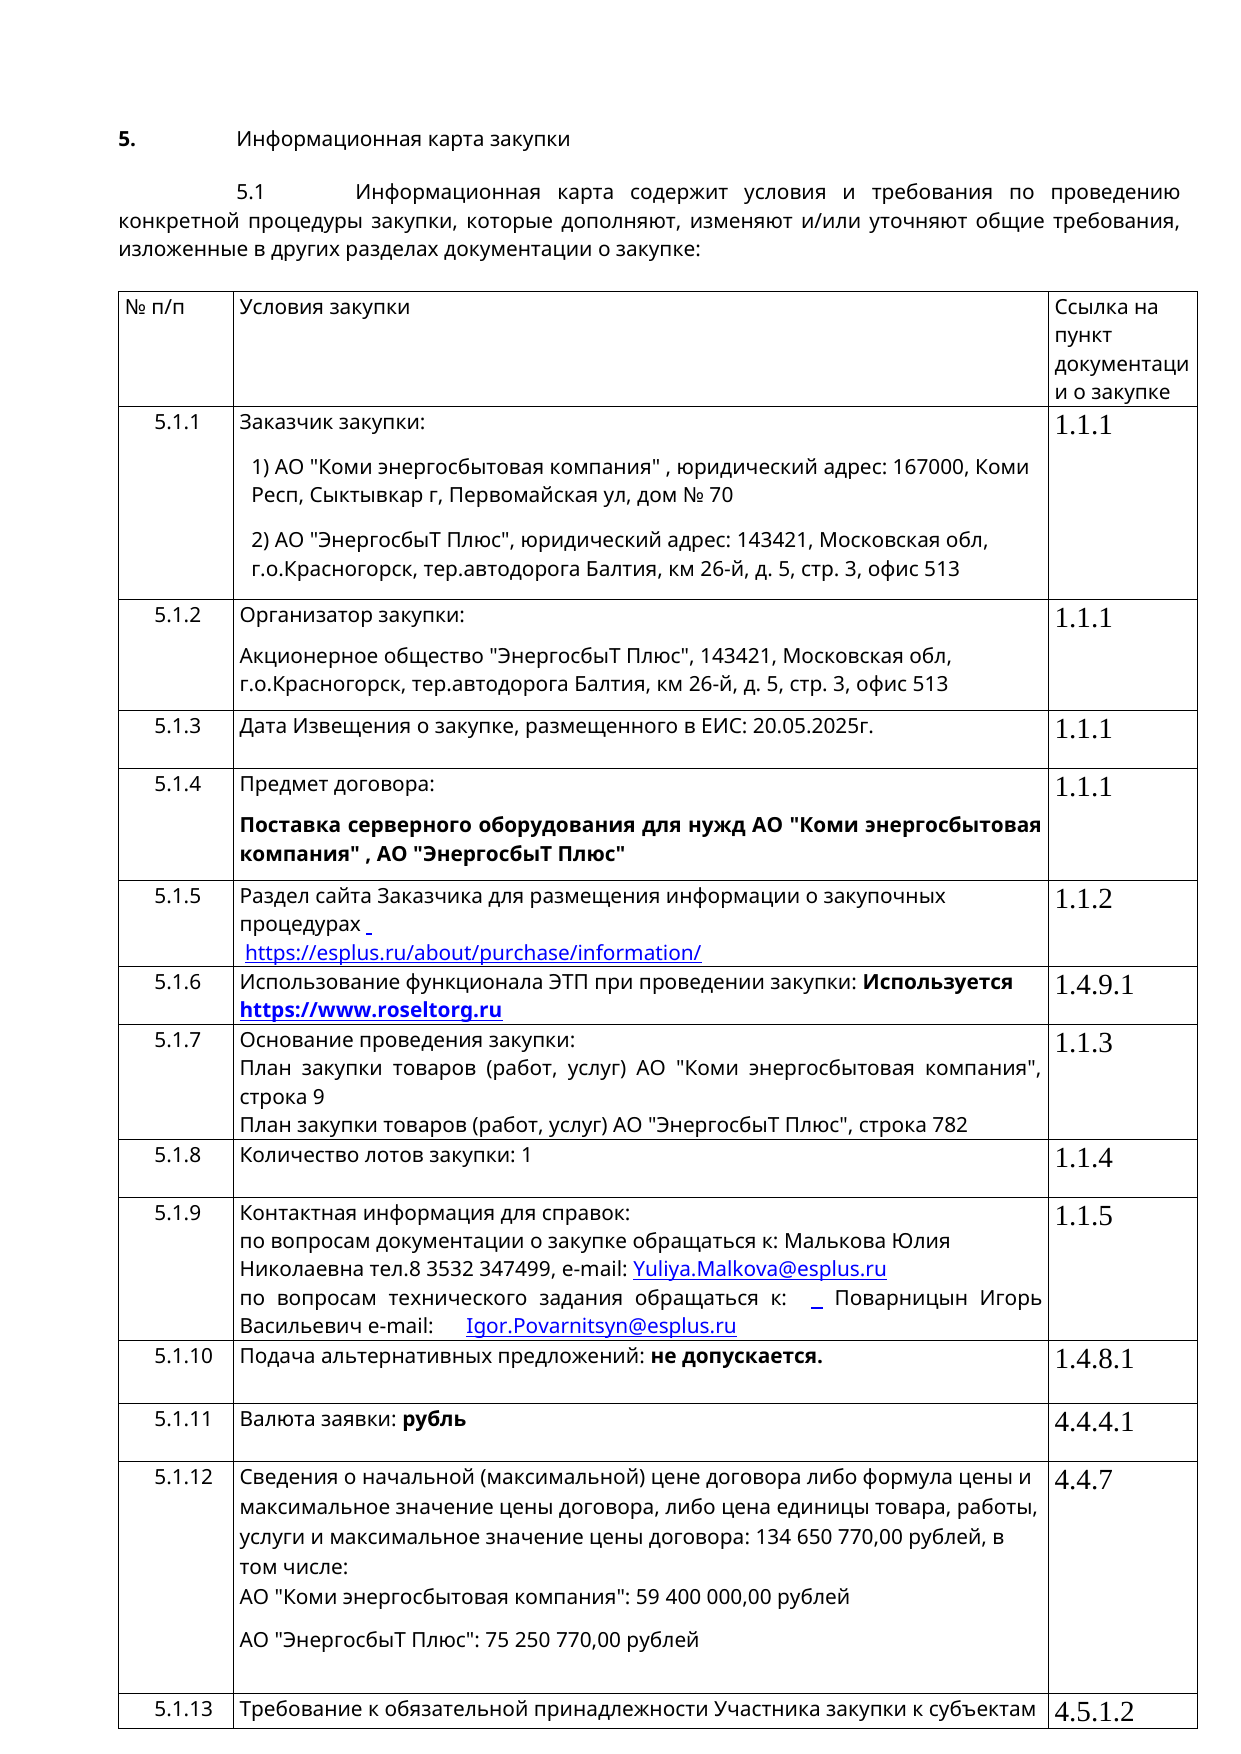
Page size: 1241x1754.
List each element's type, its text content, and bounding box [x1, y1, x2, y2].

table_cell 1.1.1 [1049, 407, 1197, 599]
table_cell [119, 1341, 233, 1403]
table_cell [119, 1694, 233, 1727]
table_header Условия закупки [234, 292, 1048, 406]
table_cell Использование функционала ЭТП при проведении закупки: Используется https://www.roseltorg.ru [234, 967, 1048, 1024]
table_cell Сведения о начальной (максимальной) цене договора либо формула цены и максимальное значение цены договора, либо цена единицы товара, работы, услуги и максимальное значение цены договора: 134 650 770,00 рублей, в том числе: АО "Коми энергосбытовая компания": 59 400 000,00 рублей АО "ЭнергосбыТ Плюс": 75 250 770,00 рублей [234, 1462, 1048, 1693]
table_cell [119, 1198, 233, 1340]
table_cell 1.1.1 [1049, 711, 1197, 768]
table_cell Раздел сайта Заказчика для размещения информации о закупочных процедурах https://esplus.ru/about/purchase/information/ [234, 881, 1048, 966]
table_cell Предмет договора: Поставка серверного оборудования для нужд АО "Коми энергосбытовая компания" , АО "ЭнергосбыТ Плюс" [234, 769, 1048, 880]
table_cell [119, 600, 233, 710]
table_cell 1.4.9.1 [1049, 967, 1197, 1024]
table_cell [119, 711, 233, 768]
table_cell 1.1.5 [1049, 1198, 1197, 1340]
table_cell Заказчик закупки: 1) АО "Коми энергосбытовая компания" , юридический адрес: 167000, Коми Респ, Сыктывкар г, Первомайская ул, дом № 70 2) АО "ЭнергосбыТ Плюс", юридический адрес: 143421, Московская обл, г.о.Красногорск, тер.автодорога Балтия, км 26-й, д. 5, стр. 3, офис 513 [234, 407, 1048, 599]
table_cell Контактная информация для справок: по вопросам документации о закупке обращаться к: Малькова Юлия Николаевна тел.8 3532 347499, e-mail: Yuliya.Malkova@esplus.ru по вопросам технического задания обращаться к: Поварницын Игорь Васильевич e-mail: Igor.Povarnitsyn@esplus.ru [234, 1198, 1048, 1340]
table_cell [119, 1462, 233, 1693]
table_cell Количество лотов закупки: 1 [234, 1140, 1048, 1197]
table_cell 1.4.8.1 [1049, 1341, 1197, 1403]
table_cell [119, 769, 233, 880]
table_cell [119, 1404, 233, 1461]
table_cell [234, 1694, 1048, 1727]
subtitle Информационная карта закупки [118, 124, 1181, 152]
table_cell 4.5.1.2 [1049, 1694, 1197, 1727]
table_cell [119, 881, 233, 966]
table_cell 1.1.2 [1049, 881, 1197, 966]
table_cell [119, 407, 233, 599]
table_header № п/п [119, 292, 233, 406]
text 5.1 Информационная карта содержит условия и требования по проведению конкретной процедуры закупки, которые дополняют, изменяют и/или уточняют общие требования, изложенные в других разделах документации о закупке: [118, 177, 1181, 263]
table_cell Основание проведения закупки: План закупки товаров (работ, услуг) АО "Коми энергосбытовая компания", строка 9 План закупки товаров (работ, услуг) АО "ЭнергосбыТ Плюс", строка 782 [234, 1025, 1048, 1139]
table_cell 4.4.4.1 [1049, 1404, 1197, 1461]
table_cell 1.1.1 [1049, 600, 1197, 710]
table_cell Организатор закупки: Акционерное общество "ЭнергосбыТ Плюс", 143421, Московская обл, г.о.Красногорск, тер.автодорога Балтия, км 26-й, д. 5, стр. 3, офис 513 [234, 600, 1048, 710]
table_cell 1.1.4 [1049, 1140, 1197, 1197]
table_header Ссылка на пункт документации о закупке [1049, 292, 1197, 406]
table_cell [119, 1025, 233, 1139]
table_cell Валюта заявки: рубль [234, 1404, 1048, 1461]
table_cell [119, 967, 233, 1024]
table_cell [119, 1140, 233, 1197]
table_cell 1.1.3 [1049, 1025, 1197, 1139]
table_cell Подача альтернативных предложений: не допускается. [234, 1341, 1048, 1403]
table_cell Дата Извещения о закупке, размещенного в ЕИС: 20.05.2025г. [234, 711, 1048, 768]
table_cell 4.4.7 [1049, 1462, 1197, 1693]
table_cell 1.1.1 [1049, 769, 1197, 880]
